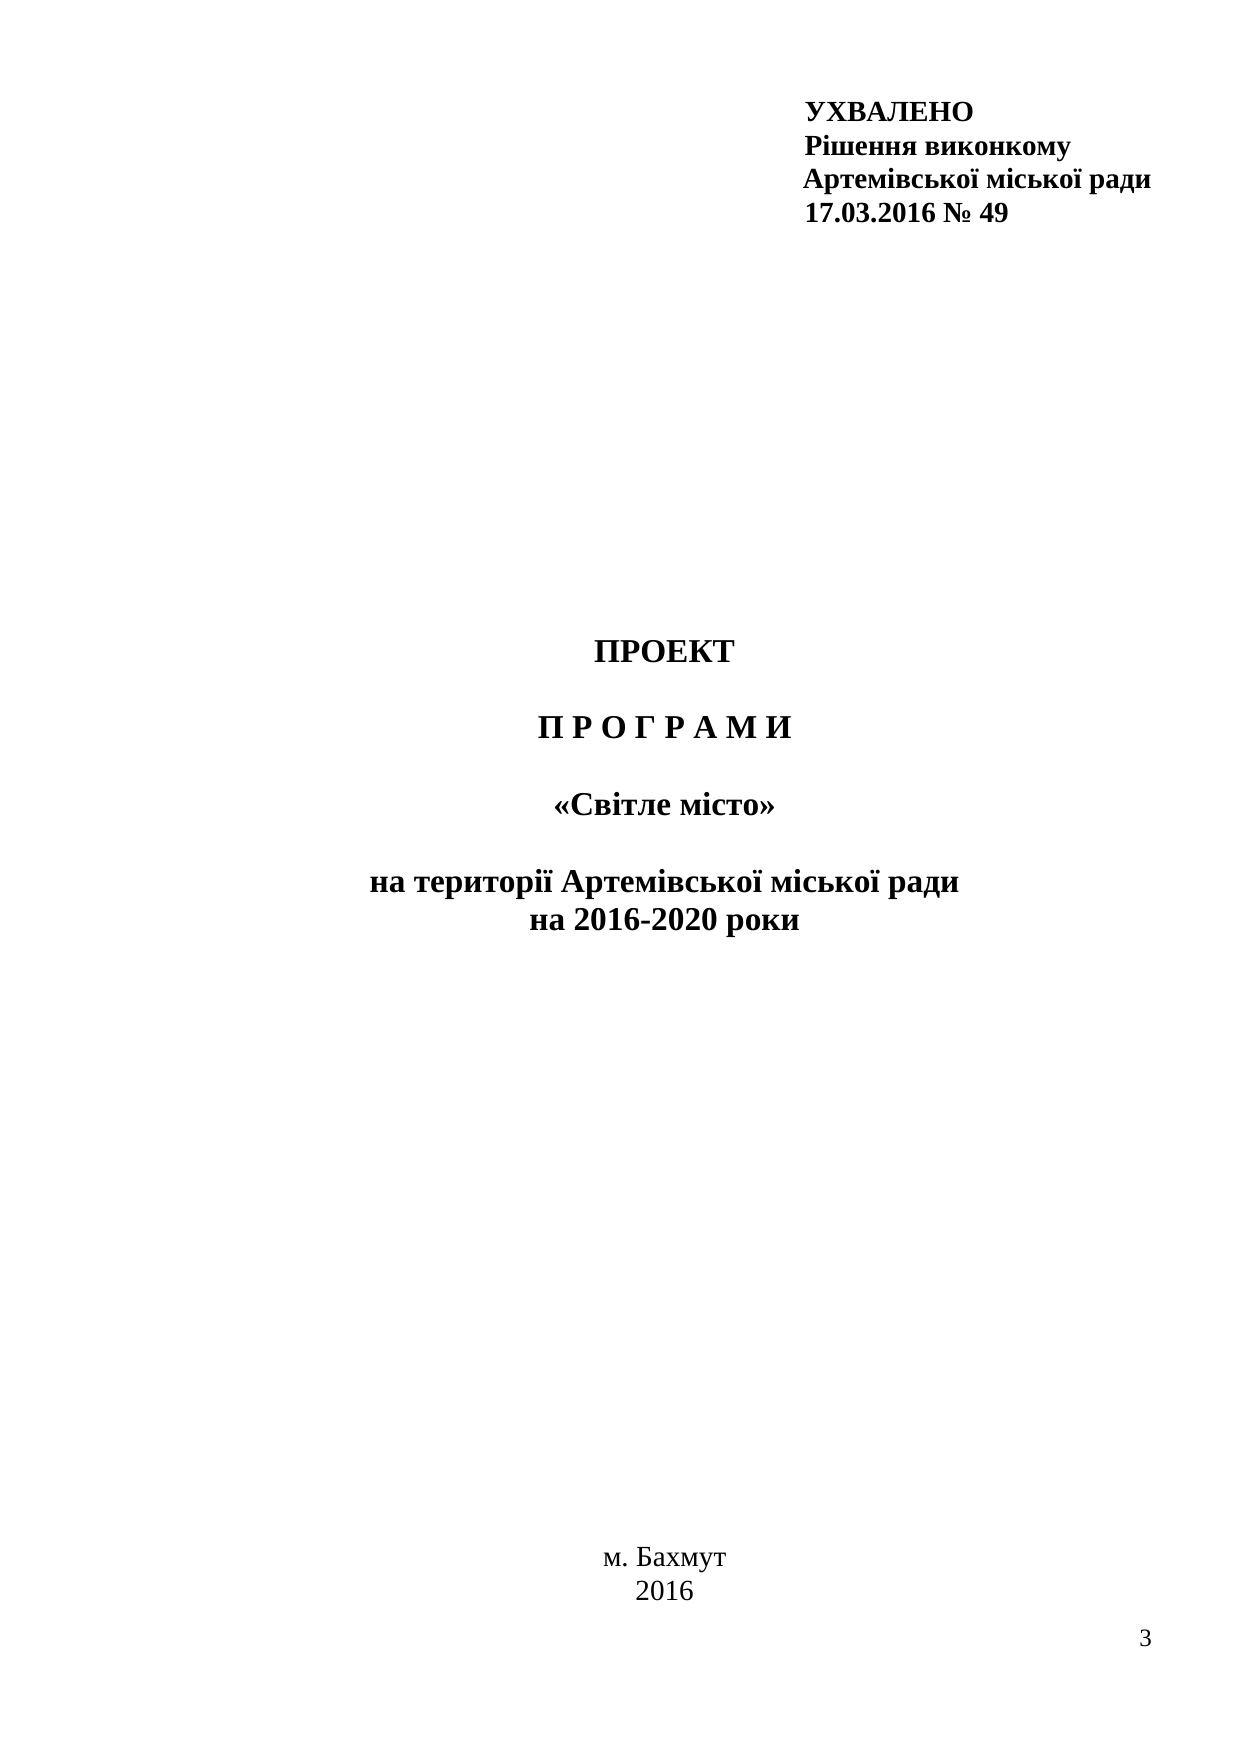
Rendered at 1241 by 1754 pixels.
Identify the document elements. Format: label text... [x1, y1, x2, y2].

text 17.03.2016 № 49 [177, 195, 1152, 229]
text м. Бахмут [177, 1539, 1152, 1573]
text УХВАЛЕНО [177, 94, 1152, 128]
text ПРОЕКТ [177, 631, 1152, 669]
text Рішення виконкому [177, 128, 1152, 162]
text на території Артемівської міської ради [177, 861, 1152, 899]
text 2016 [177, 1573, 1152, 1606]
text Артемівської міської ради [177, 162, 1152, 195]
text П Р О Г Р А М И [177, 708, 1152, 746]
text на 2016-2020 роки [177, 899, 1152, 938]
text «Світле місто» [177, 784, 1152, 823]
